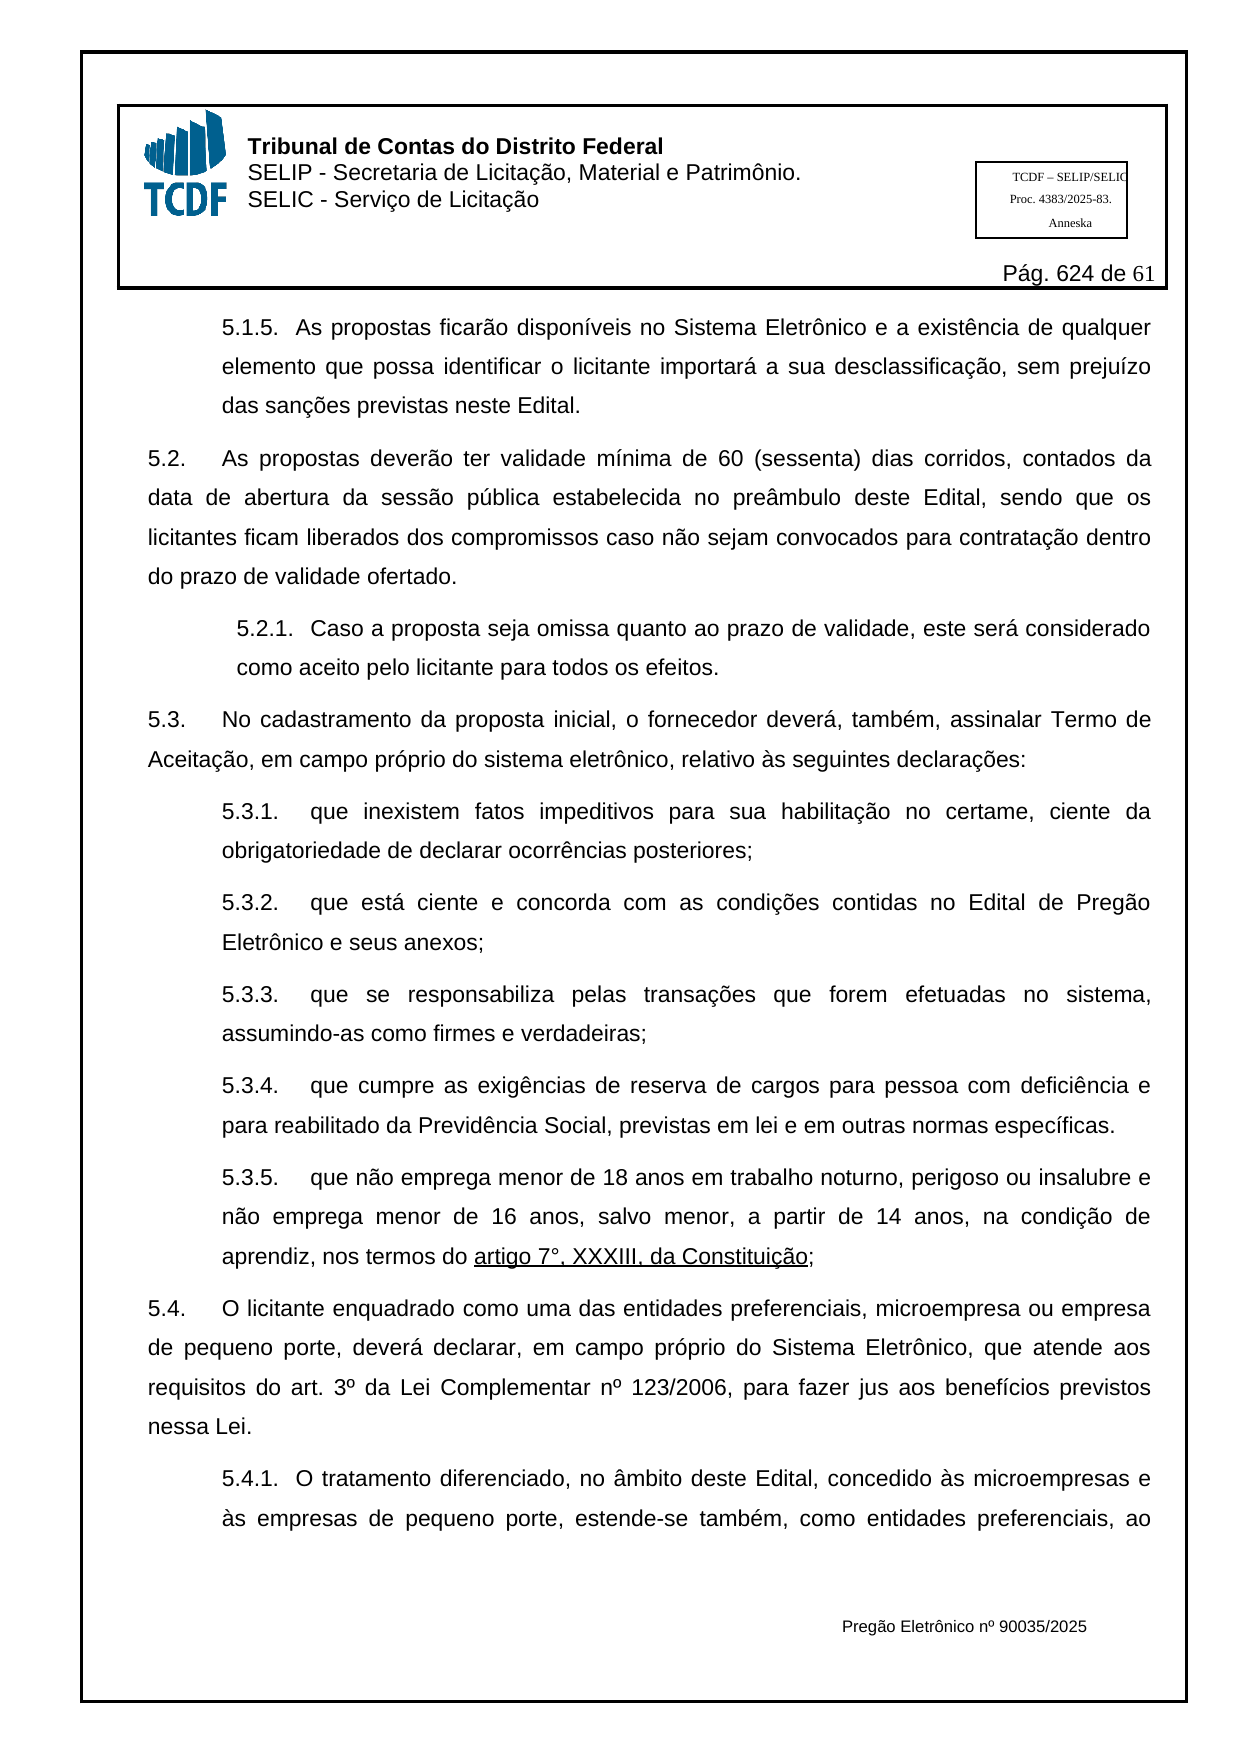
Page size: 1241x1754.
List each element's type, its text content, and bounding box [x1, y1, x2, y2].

text 5.3.1. que inexistem fatos impeditivos para sua habilitação no certame, ciente da obrigatoriedade de declarar ocorrências posteriores; [222, 798, 1152, 864]
text 5.1.5. As propostas ficarão disponíveis no Sistema Eletrônico e a existência de qualquer elemento que possa identificar o licitante importará a sua desclassificação, sem prejuízo das sanções previstas neste Edital. [222, 313, 1152, 419]
text 5.3.5. que não emprega menor de 18 anos em trabalho noturno, perigoso ou insalubre e não emprega menor de 16 anos, salvo menor, a partir de 14 anos, na condição de aprendiz, nos termos do artigo 7°, XXXIII, da Constituição; [222, 1164, 1152, 1269]
text 5.2. As propostas deverão ter validade mínima de 60 (sessenta) dias corridos, contados da data de abertura da sessão pública estabelecida no preâmbulo deste Edital, sendo que os licitantes ficam liberados dos compromissos caso não sejam convocados para contratação dentro do prazo de validade ofertado. [148, 444, 1152, 589]
text 5.3. No cadastramento da proposta inicial, o fornecedor deverá, também, assinalar Termo de Aceitação, em campo próprio do sistema eletrônico, relativo às seguintes declarações: [148, 706, 1152, 772]
text 5.2.1. Caso a proposta seja omissa quanto ao prazo de validade, este será considerado como aceito pelo licitante para todos os efeitos. [236, 615, 1152, 681]
text 5.3.3. que se responsabiliza pelas transações que forem efetuadas no sistema, assumindo-as como firmes e verdadeiras; [222, 981, 1152, 1047]
text 5.4. O licitante enquadrado como uma das entidades preferenciais, microempresa ou empresa de pequeno porte, deverá declarar, em campo próprio do Sistema Eletrônico, que atende aos requisitos do art. 3º da Lei Complementar nº 123/2006, para fazer jus aos benefícios previstos nessa Lei. [148, 1294, 1152, 1439]
text 5.3.4. que cumpre as exigências de reserva de cargos para pessoa com deficiência e para reabilitado da Previdência Social, previstas em lei e em outras normas específicas. [222, 1072, 1152, 1138]
picture [129, 107, 241, 218]
text 5.3.2. que está ciente e concorda com as condições contidas no Edital de Pregão Eletrônico e seus anexos; [222, 889, 1152, 955]
